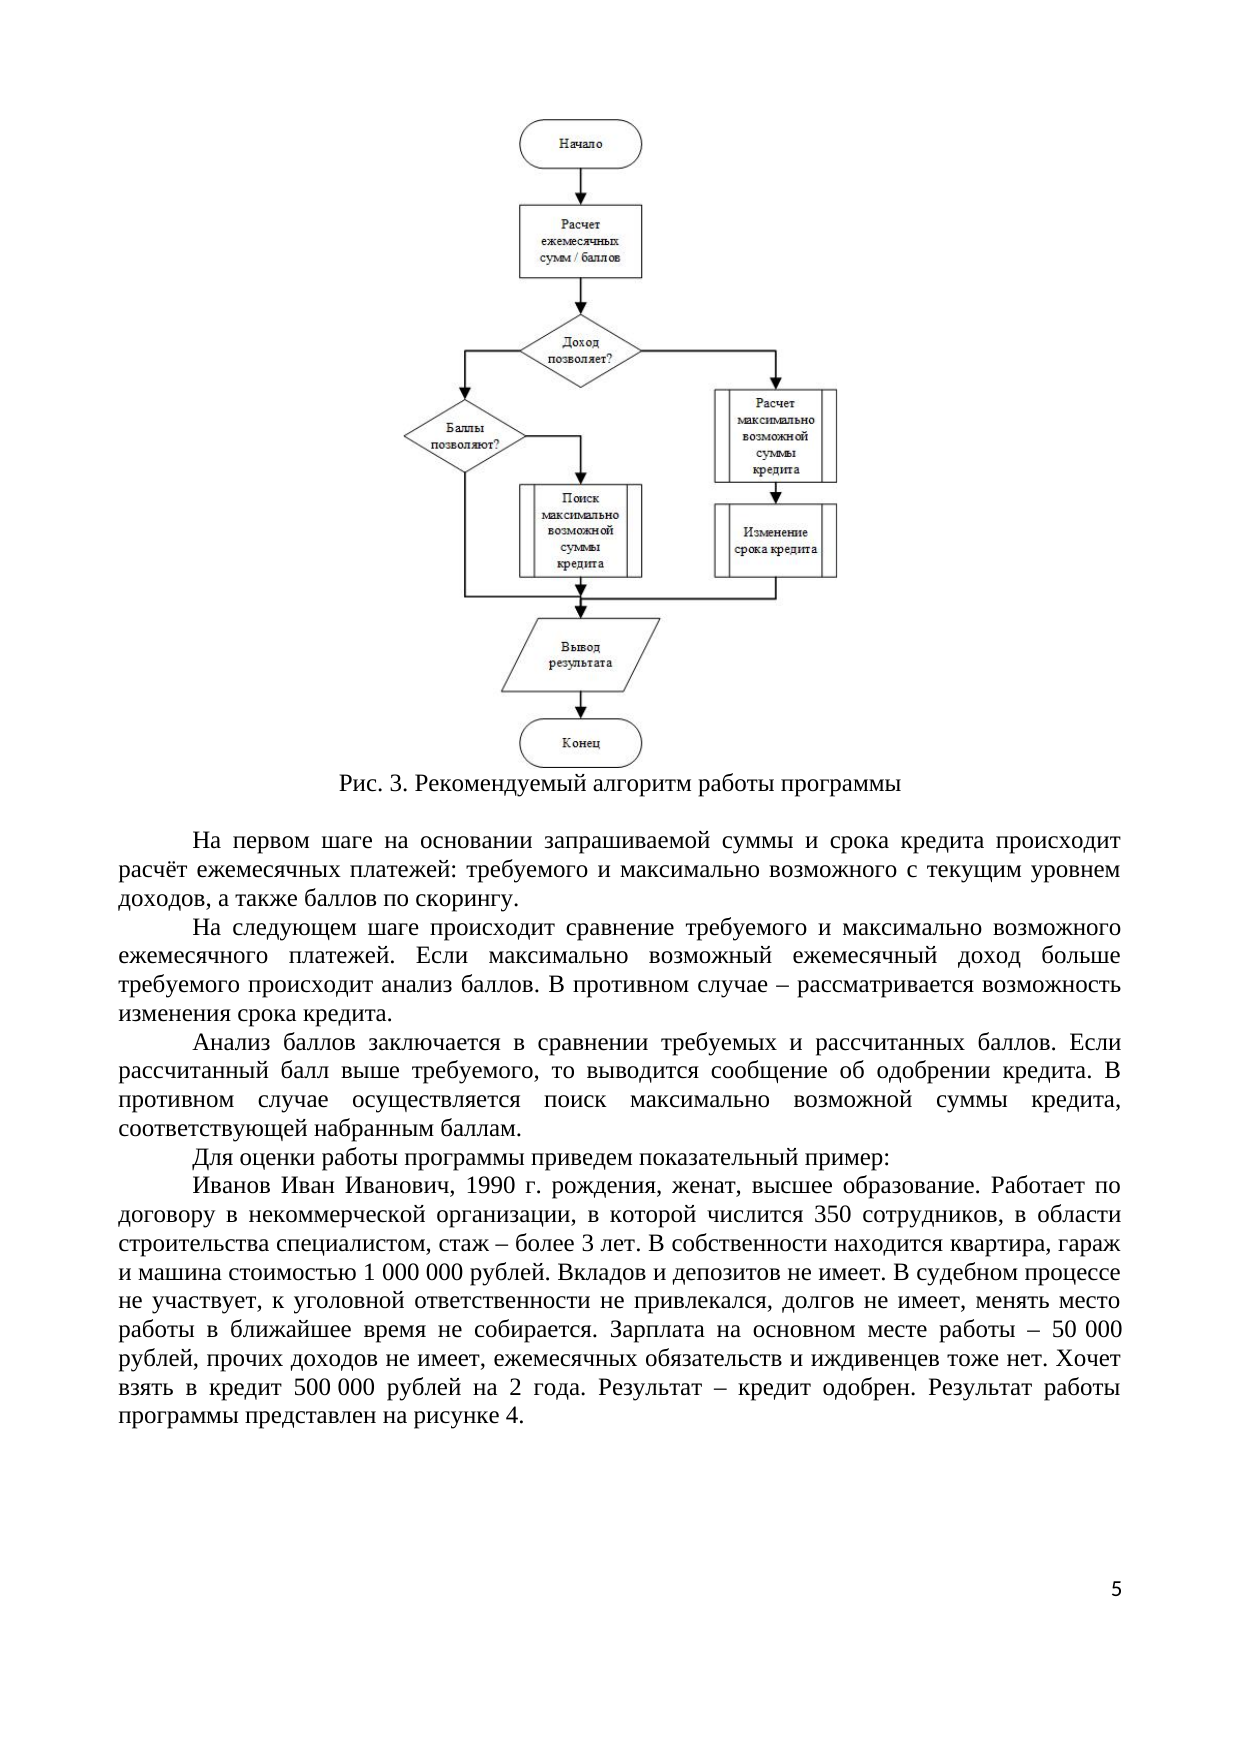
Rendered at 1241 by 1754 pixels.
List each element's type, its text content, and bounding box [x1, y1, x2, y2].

text Анализ баллов заключается в сравнении требуемых и рассчитанных баллов. Если рассчитанный балл выше требуемого, то выводится сообщение об одобрении кредита. В противном случае осуществляется поиск максимально возможной суммы кредита, соответствующей набранным баллам. [118, 1027, 1122, 1142]
text На следующем шаге происходит сравнение требуемого и максимально возможного ежемесячного платежей. Если максимально возможный ежемесячный доход больше требуемого происходит анализ баллов. В противном случае – рассматривается возможность изменения срока кредита. [118, 912, 1122, 1027]
text Иванов Иван Иванович, 1990 г. рождения, женат, высшее образование. Работает по договору в некоммерческой организации, в которой числится 350 сотрудников, в области строительства специалистом, стаж – более 3 лет. В собственности находится квартира, гараж и машина стоимостью 1 000 000 рублей. Вкладов и депозитов не имеет. В судебном процессе не участвует, к уголовной ответственности не привлекался, долгов не имеет, менять место работы в ближайшее время не собирается. Зарплата на основном месте работы – 50 000 рублей, прочих доходов не имеет, ежемесячных обязательств и иждивенцев тоже нет. Хочет взять в кредит 500 000 рублей на 2 года. Результат – кредит одобрен. Результат работы программы представлен на рисунке 4. [118, 1171, 1122, 1429]
text На первом шаге на основании запрашиваемой суммы и срока кредита происходит расчёт ежемесячных платежей: требуемого и максимально возможного с текущим уровнем доходов, а также баллов по скорингу. [118, 826, 1122, 912]
text Рис. 3. Рекомендуемый алгоритм работы программы [118, 768, 1122, 797]
picture [402, 118, 838, 769]
text Для оценки работы программы приведем показательный пример: [118, 1142, 1122, 1171]
